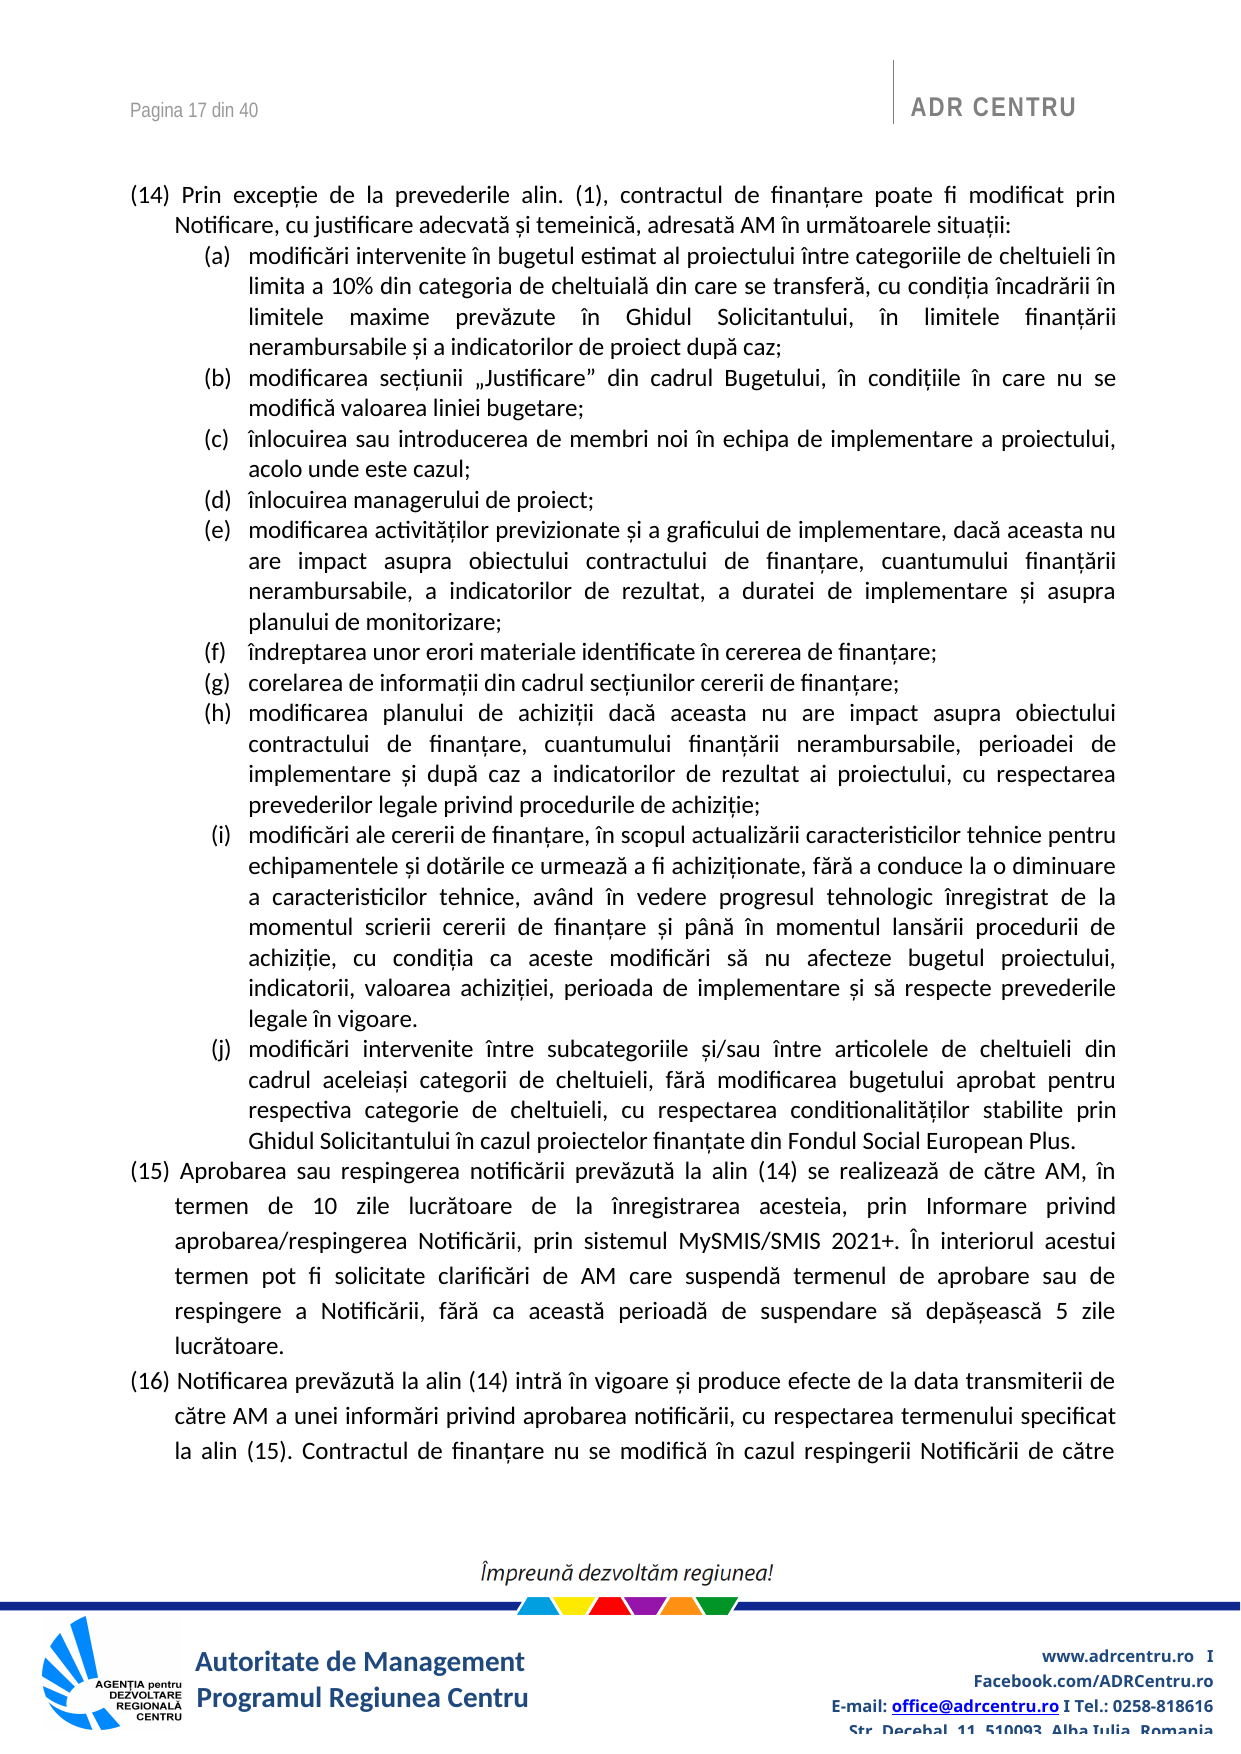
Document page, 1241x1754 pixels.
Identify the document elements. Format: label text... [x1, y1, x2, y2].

text (14) Prin excepție de la prevederile alin. (1), contractul de finanțare poate fi modificat prin Notificare, cu justificare adecvată și temeinică, adresată AM în următoarele situații: [130, 179, 1117, 240]
list modificări ale cererii de finanțare, în scopul actualizării caracteristicilor tehnice pentru echipamentele și dotările ce urmează a fi achiziționate, fără a conduce la o diminuare a caracteristicilor tehnice, având în vedere progresul tehnologic înregistrat de la momentul scrierii cererii de finanțare și până în momentul lansării procedurii de achiziție, cu condiția ca aceste modificări să nu afecteze bugetul proiectului, indicatorii, valoarea achiziției, perioada de implementare și să respecte prevederile legale în vigoare. [211, 820, 1117, 1033]
list (15) Aprobarea sau respingerea notificării prevăzută la alin (14) se realizează de către AM, în termen de 10 zile lucrătoare de la înregistrarea acesteia, prin Informare privind aprobarea/respingerea Notificării, prin sistemul MySMIS/SMIS 2021+. În interiorul acestui termen pot fi solicitate clarificări de AM care suspendă termenul de aprobare sau de respingere a Notificării, fără ca această perioadă de suspendare să depășească 5 zile lucrătoare. [130, 1155, 1117, 1361]
picture [550, 1597, 1241, 1615]
list înlocuirea sau introducerea de membri noi în echipa de implementare a proiectului, acolo unde este cazul; [204, 423, 1117, 484]
list modificarea planului de achiziții dacă aceasta nu are impact asupra obiectului contractului de finanțare, cuantumului finanțării nerambursabile, perioadei de implementare și după caz a indicatorilor de rezultat ai proiectului, cu respectarea prevederilor legale privind procedurile de achiziție; [204, 698, 1117, 820]
list înlocuirea managerului de proiect; [204, 484, 1117, 514]
list modificări intervenite între subcategoriile și/sau între articolele de cheltuieli din cadrul aceleiași categorii de cheltuieli, fără modificarea bugetului aprobat pentru respectiva categorie de cheltuieli, cu respectarea conditionalităților stabilite prin Ghidul Solicitantului în cazul proiectelor finanțate din Fondul Social European Plus. [211, 1033, 1117, 1155]
list corelarea de informații din cadrul secțiunilor cererii de finanțare; [204, 667, 1117, 698]
list modificarea activităților previzionate și a graficului de implementare, dacă aceasta nu are impact asupra obiectului contractului de finanțare, cuantumului finanțării nerambursabile, a indicatorilor de rezultat, a duratei de implementare și asupra planului de monitorizare; [204, 514, 1117, 637]
picture [42, 1616, 182, 1730]
picture [467, 1559, 786, 1586]
list îndreptarea unor erori materiale identificate în cererea de finanțare; [204, 637, 1117, 667]
list modificări intervenite în bugetul estimat al proiectului între categoriile de cheltuieli în limita a 10% din categoria de cheltuială din care se transferă, cu condiția încadrării în limitele maxime prevăzute în Ghidul Solicitantului, în limitele finanțării nerambursabile și a indicatorilor de proiect după caz; [204, 240, 1117, 362]
list modificarea secțiunii „Justificare” din cadrul Bugetului, în condițiile în care nu se modifică valoarea liniei bugetare; [204, 362, 1117, 423]
picture [0, 1597, 526, 1615]
